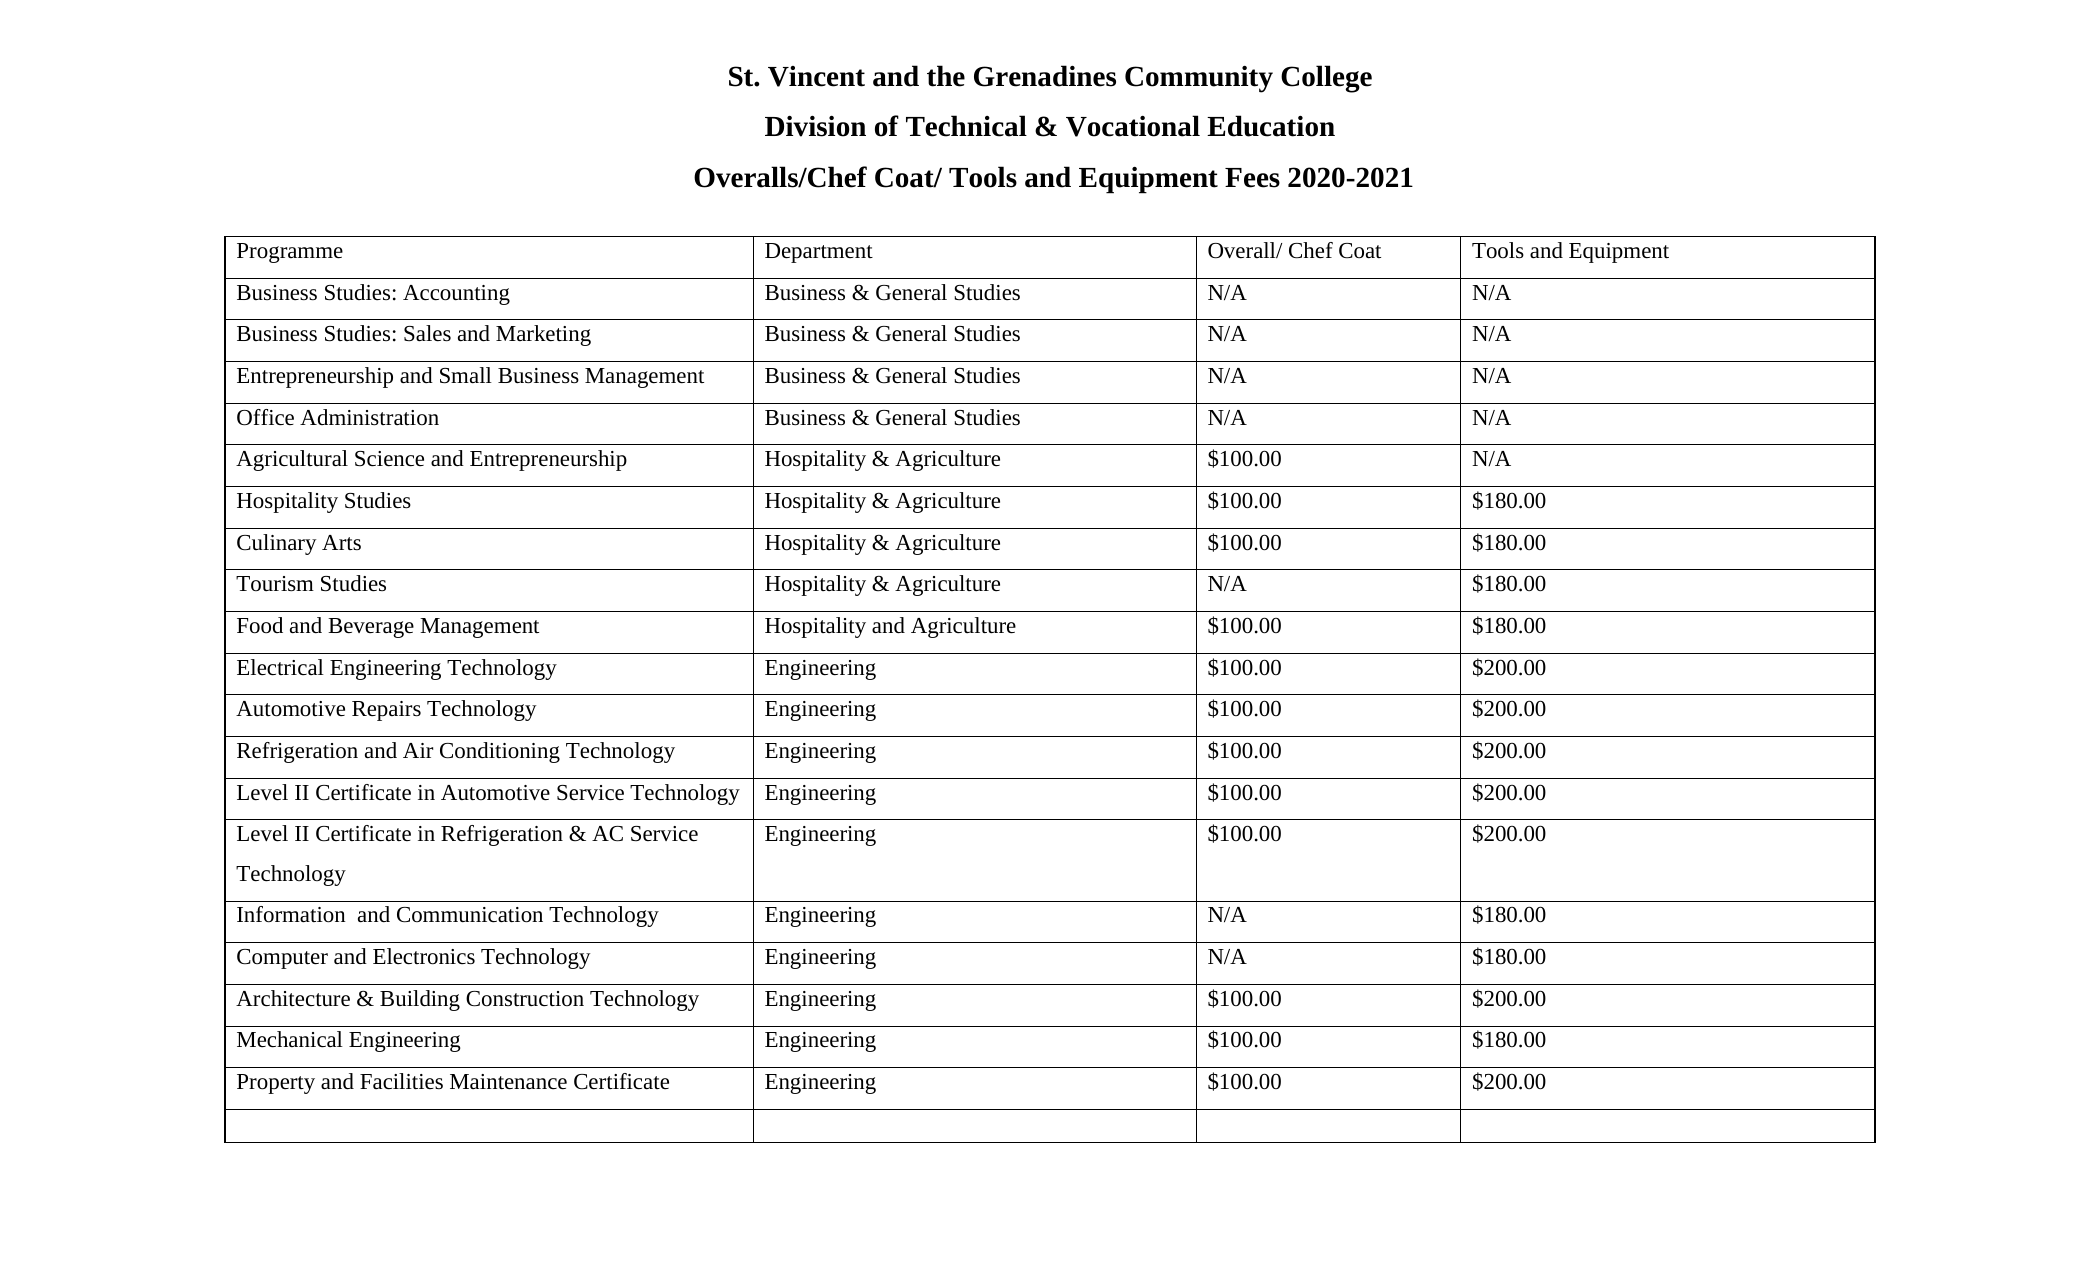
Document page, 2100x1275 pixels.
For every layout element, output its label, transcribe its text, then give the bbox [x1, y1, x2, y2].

table_cell Hospitality & Agriculture [754, 445, 1196, 486]
table_cell Business Studies: Accounting [226, 279, 753, 319]
table_cell $100.00 [1197, 654, 1460, 694]
table_cell Entrepreneurship and Small Business Management [226, 362, 753, 403]
table_cell Agricultural Science and Entrepreneurship [226, 445, 753, 486]
table_cell Business & General Studies [754, 404, 1196, 444]
table_cell Engineering [754, 1027, 1196, 1067]
table_cell $180.00 [1461, 1027, 1874, 1067]
table_cell Mechanical Engineering [226, 1027, 753, 1067]
table_cell N/A [1461, 404, 1874, 444]
table_cell $200.00 [1461, 737, 1874, 778]
table_header Tools and Equipment [1461, 237, 1874, 278]
table_cell $100.00 [1197, 695, 1460, 736]
table_cell N/A [1197, 279, 1460, 319]
table_cell Engineering [754, 985, 1196, 1026]
table_cell [226, 1110, 753, 1142]
table_cell $180.00 [1461, 902, 1874, 942]
table_cell $180.00 [1461, 529, 1874, 569]
table_cell [1197, 1110, 1460, 1142]
table_header Programme [226, 237, 753, 278]
table_cell Automotive Repairs Technology [226, 695, 753, 736]
table_cell N/A [1197, 362, 1460, 403]
table_cell Engineering [754, 902, 1196, 942]
table_cell Engineering [754, 943, 1196, 984]
table_cell Business & General Studies [754, 320, 1196, 361]
table_cell $100.00 [1197, 487, 1460, 528]
table_cell N/A [1197, 943, 1460, 984]
table_cell Engineering [754, 820, 1196, 901]
table_cell Business Studies: Sales and Marketing [226, 320, 753, 361]
table_cell N/A [1197, 570, 1460, 611]
table_cell $100.00 [1197, 820, 1460, 901]
table_cell Property and Facilities Maintenance Certificate [226, 1068, 753, 1109]
table_cell $100.00 [1197, 1027, 1460, 1067]
table_cell Business & General Studies [754, 362, 1196, 403]
table_cell Food and Beverage Management [226, 612, 753, 653]
text Division of Technical & Vocational Education [150, 109, 1950, 143]
table_cell Engineering [754, 1068, 1196, 1109]
table_cell Hospitality and Agriculture [754, 612, 1196, 653]
table_cell Office Administration [226, 404, 753, 444]
table_cell N/A [1461, 320, 1874, 361]
table_cell [754, 1110, 1196, 1142]
table_cell N/A [1197, 902, 1460, 942]
table_cell N/A [1197, 404, 1460, 444]
table_cell $180.00 [1461, 570, 1874, 611]
table_cell [1461, 1110, 1874, 1142]
table_cell Business & General Studies [754, 279, 1196, 319]
table_cell Information and Communication Technology [226, 902, 753, 942]
table_cell $200.00 [1461, 695, 1874, 736]
table_cell N/A [1461, 279, 1874, 319]
table_cell Level II Certificate in Automotive Service Technology [226, 779, 753, 819]
table_cell $200.00 [1461, 820, 1874, 901]
table_cell $100.00 [1197, 612, 1460, 653]
table_cell $200.00 [1461, 654, 1874, 694]
table_cell Refrigeration and Air Conditioning Technology [226, 737, 753, 778]
table_header Overall/ Chef Coat [1197, 237, 1460, 278]
table_cell $100.00 [1197, 737, 1460, 778]
table_cell N/A [1461, 362, 1874, 403]
table_header Department [754, 237, 1196, 278]
table_cell Level II Certificate in Refrigeration & AC Service Technology [226, 820, 753, 901]
table_cell Engineering [754, 779, 1196, 819]
table_cell Computer and Electronics Technology [226, 943, 753, 984]
table_cell Hospitality & Agriculture [754, 570, 1196, 611]
table_cell N/A [1197, 320, 1460, 361]
table_cell Electrical Engineering Technology [226, 654, 753, 694]
table_cell $180.00 [1461, 943, 1874, 984]
table_cell Hospitality & Agriculture [754, 529, 1196, 569]
table_cell $100.00 [1197, 779, 1460, 819]
table_cell Engineering [754, 654, 1196, 694]
table_cell $100.00 [1197, 529, 1460, 569]
table_cell $100.00 [1197, 1068, 1460, 1109]
table_cell $200.00 [1461, 985, 1874, 1026]
table_cell Tourism Studies [226, 570, 753, 611]
table_cell $180.00 [1461, 612, 1874, 653]
table_cell $100.00 [1197, 985, 1460, 1026]
table_cell $180.00 [1461, 487, 1874, 528]
text Overalls/Chef Coat/ Tools and Equipment Fees 2020-2021 [150, 160, 1950, 193]
table_cell Engineering [754, 737, 1196, 778]
table_cell Engineering [754, 695, 1196, 736]
table_cell $200.00 [1461, 1068, 1874, 1109]
table_cell Hospitality Studies [226, 487, 753, 528]
table_cell $100.00 [1197, 445, 1460, 486]
table_cell Hospitality & Agriculture [754, 487, 1196, 528]
text St. Vincent and the Grenadines Community College [150, 59, 1950, 93]
table_cell N/A [1461, 445, 1874, 486]
table_cell Architecture & Building Construction Technology [226, 985, 753, 1026]
table_cell $200.00 [1461, 779, 1874, 819]
table_cell Culinary Arts [226, 529, 753, 569]
